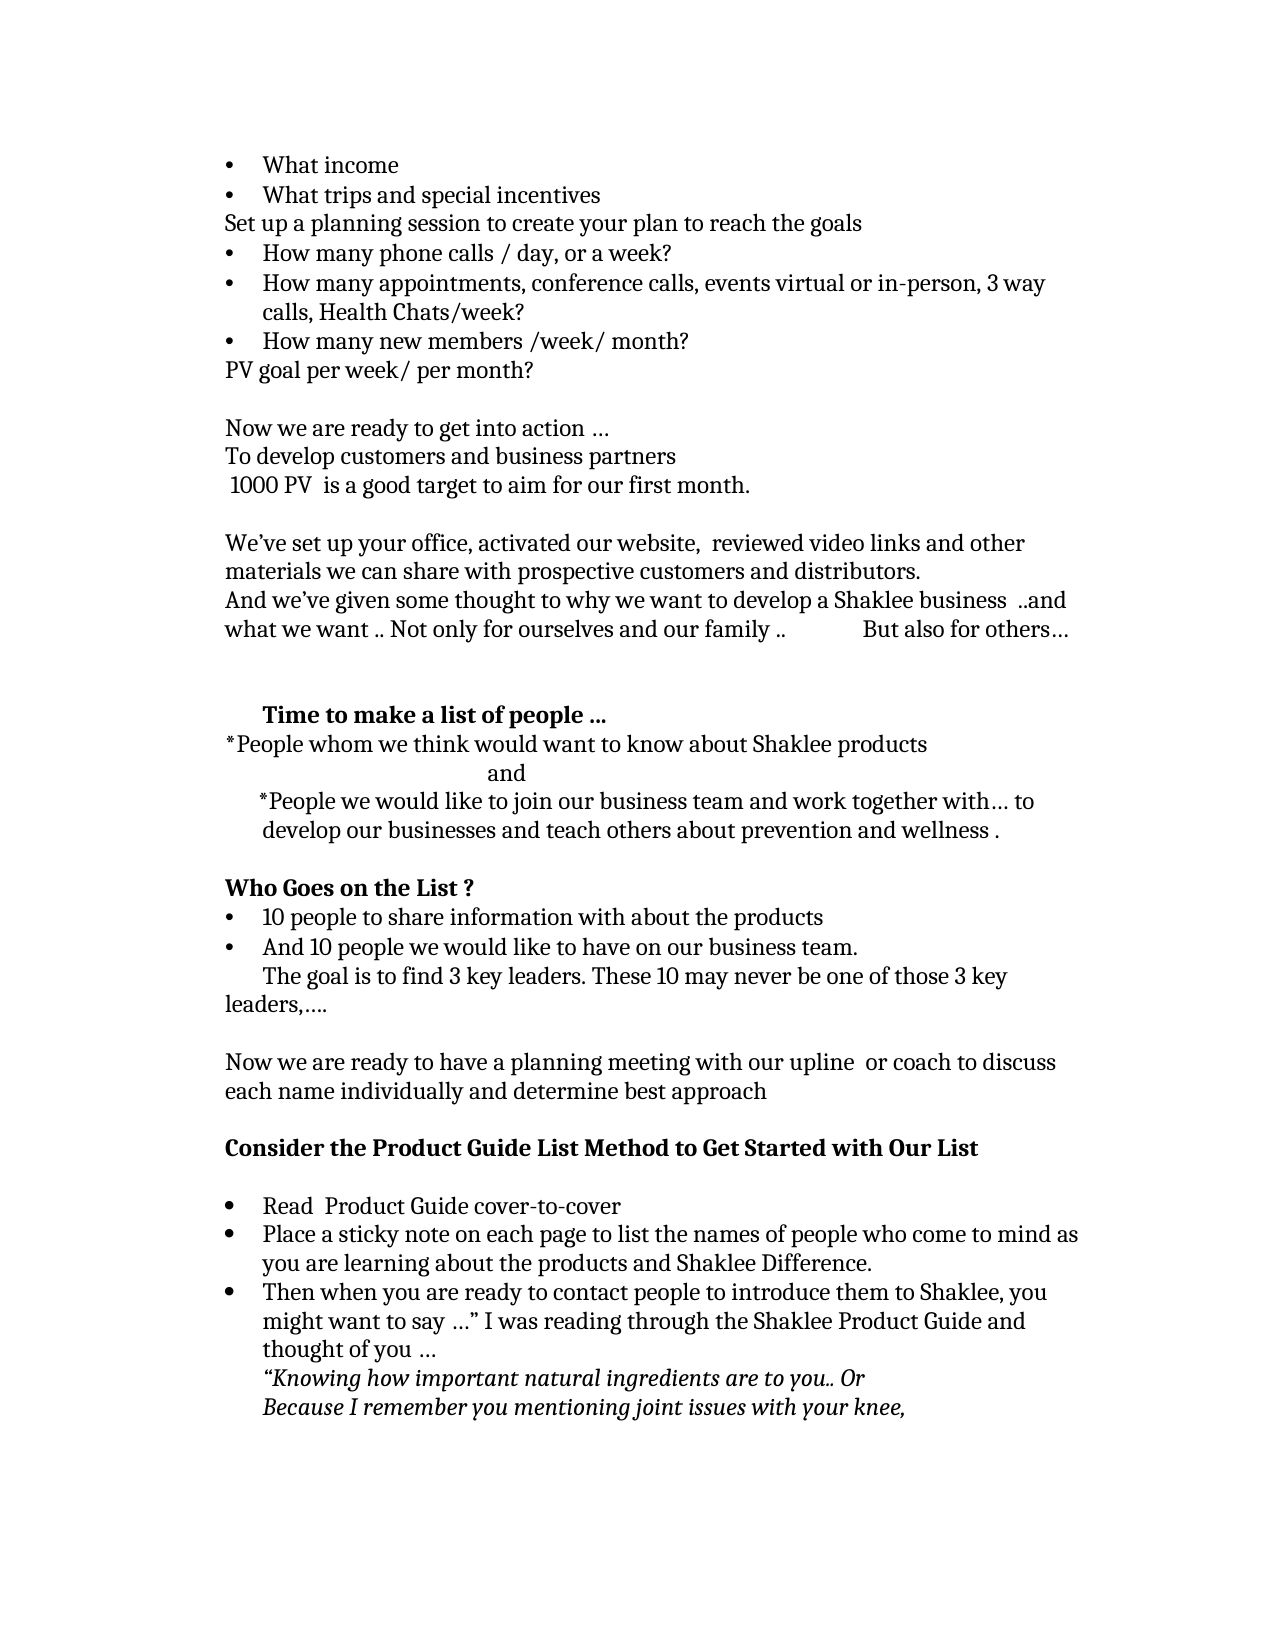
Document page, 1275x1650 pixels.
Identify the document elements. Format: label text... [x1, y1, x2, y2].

text Set up a planning session to create your plan to reach the goals [225, 209, 1087, 238]
text Consider the Product Guide List Method to Get Started with Our List [225, 1134, 1087, 1163]
text and [225, 758, 1087, 787]
list How many appointments, conference calls, events virtual or in-person, 3 way calls, Health Chats/week? [225, 268, 1087, 326]
text Who Goes on the List ? [225, 873, 1087, 902]
text Now we are ready to have a planning meeting with our upline or coach to discuss each name individually and determine best approach [225, 1048, 1087, 1105]
text Because I remember you mentioning joint issues with your knee, [225, 1393, 1087, 1422]
text PV goal per week/ per month? [225, 356, 1087, 385]
text *People we would like to join our business team and work together with… to develop our businesses and teach others about prevention and wellness . [225, 787, 1087, 845]
text “Knowing how important natural ingredients are to you.. Or [225, 1364, 1087, 1393]
list Then when you are ready to contact people to introduce them to Shaklee, you might want to say …” I was reading through the Shaklee Product Guide and thought of you … [225, 1278, 1087, 1364]
text The goal is to find 3 key leaders. These 10 may never be one of those 3 key leaders,…. [225, 962, 1087, 1019]
text We’ve set up your office, activated our website, reviewed video links and other materials we can share with prospective customers and distributors. [225, 528, 1087, 586]
text Time to make a list of people ... *People whom we think would want to know about Shaklee products [225, 701, 1087, 758]
list 10 people to share information with about the products [225, 902, 1087, 932]
list What income [225, 150, 1087, 180]
list And 10 people we would like to have on our business team. [225, 932, 1087, 962]
text Now we are ready to get into action … To develop customers and business partners 1000 PV is a good target to aim for our first month. [225, 413, 1087, 500]
list Place a sticky note on each page to list the names of people who come to mind as you are learning about the products and Shaklee Difference. [225, 1220, 1087, 1278]
text And we’ve given some thought to why we want to develop a Shaklee business ..and what we want .. Not only for ourselves and our family .. But also for others… [225, 586, 1087, 672]
list How many new members /week/ month? [225, 326, 1087, 356]
list Read Product Guide cover-to-cover [225, 1192, 1087, 1220]
list How many phone calls / day, or a week? [225, 238, 1087, 268]
list What trips and special incentives [225, 180, 1087, 209]
